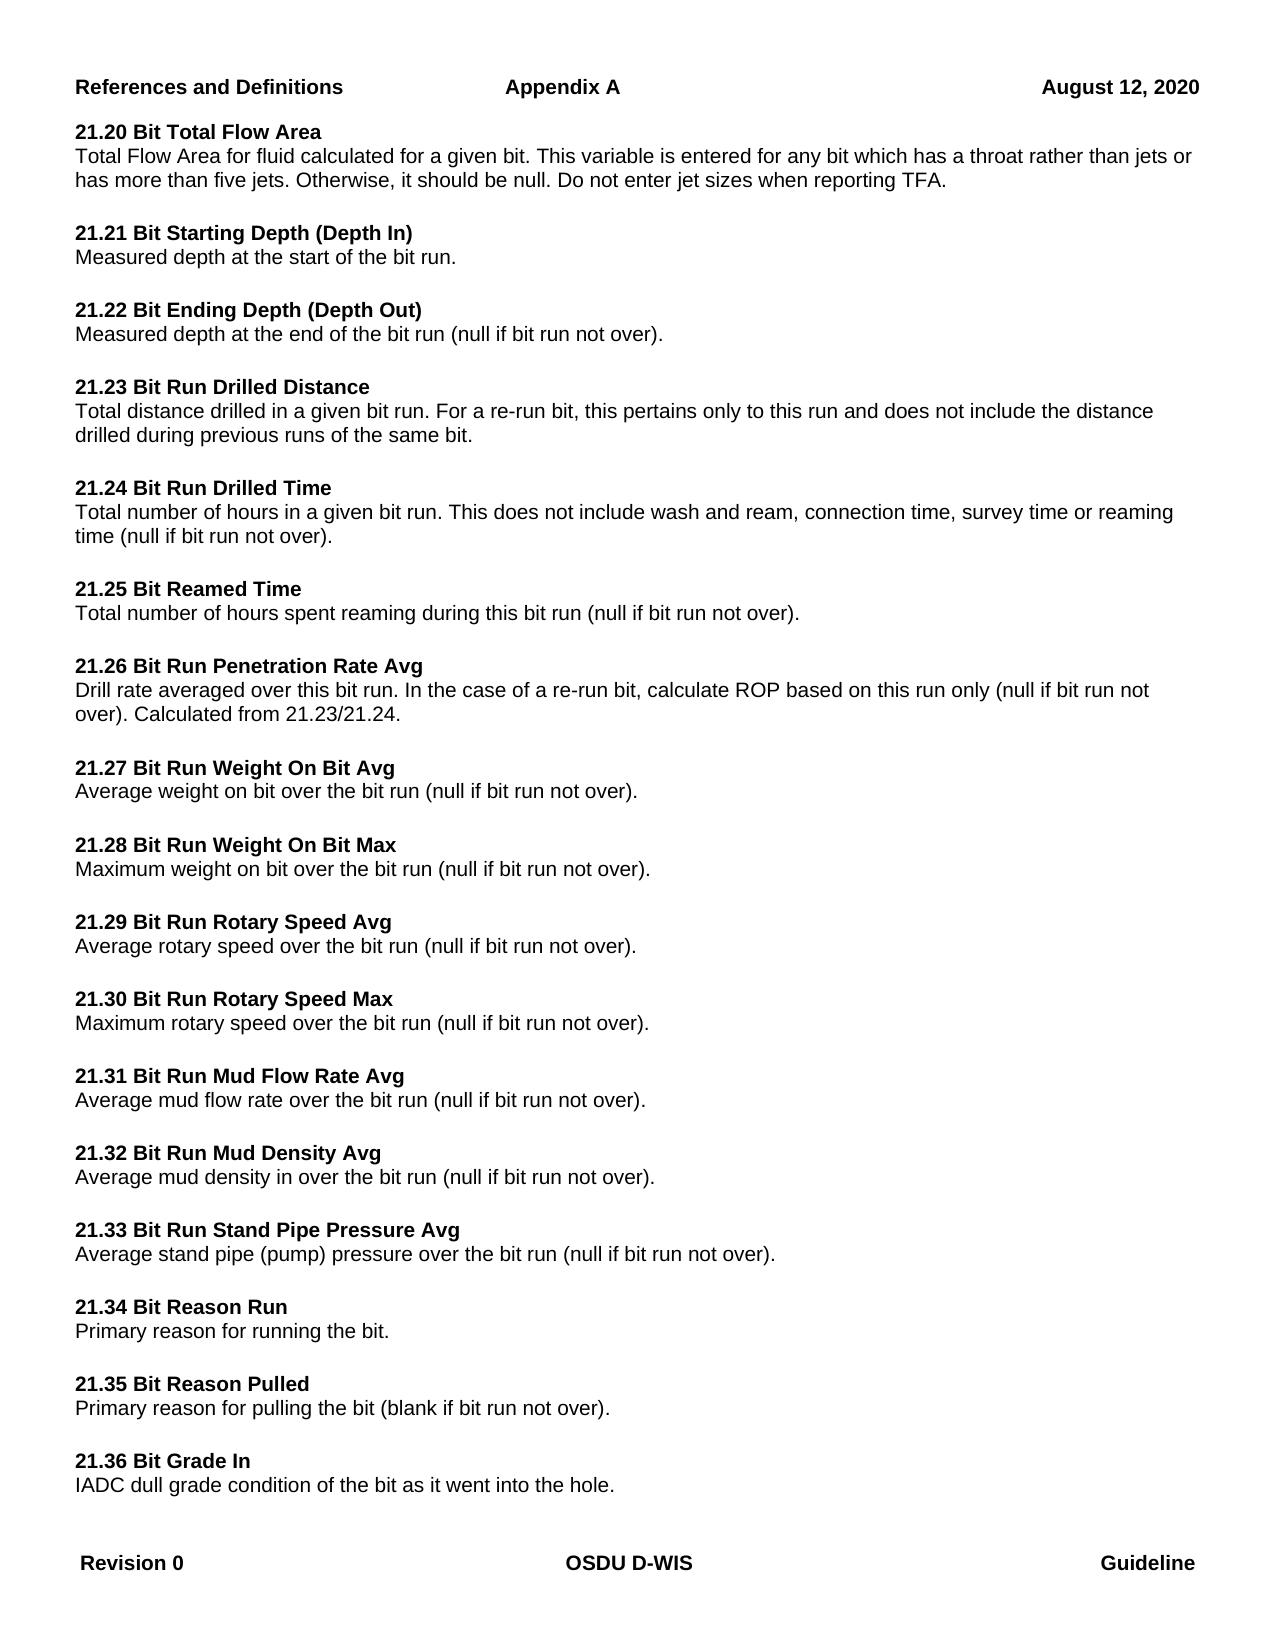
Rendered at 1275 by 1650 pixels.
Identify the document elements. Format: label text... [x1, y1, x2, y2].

text 21.28 Bit Run Weight On Bit Max Maximum weight on bit over the bit run (null if bit run not over). [75, 832, 1200, 880]
text 21.21 Bit Starting Depth (Depth In) Measured depth at the start of the bit run. [75, 221, 1200, 269]
text 21.20 Bit Total Flow Area Total Flow Area for fluid calculated for a given bit. This variable is entered for any bit which has a throat rather than jets or has more than five jets. Otherwise, it should be null. Do not enter jet sizes when reporting TFA. [75, 120, 1200, 192]
text 21.34 Bit Reason Run Primary reason for running the bit. [75, 1295, 1200, 1343]
text 21.29 Bit Run Rotary Speed Avg Average rotary speed over the bit run (null if bit run not over). [75, 909, 1200, 957]
text 21.31 Bit Run Mud Flow Rate Avg Average mud flow rate over the bit run (null if bit run not over). [75, 1064, 1200, 1112]
text 21.33 Bit Run Stand Pipe Pressure Avg Average stand pipe (pump) pressure over the bit run (null if bit run not over). [75, 1218, 1200, 1266]
text 21.27 Bit Run Weight On Bit Avg Average weight on bit over the bit run (null if bit run not over). [75, 755, 1200, 803]
text 21.26 Bit Run Penetration Rate Avg Drill rate averaged over this bit run. In the case of a re-run bit, calculate ROP based on this run only (null if bit run not over). Calculated from 21.23/21.24. [75, 654, 1200, 726]
text 21.23 Bit Run Drilled Distance Total distance drilled in a given bit run. For a re-run bit, this pertains only to this run and does not include the distance drilled during previous runs of the same bit. [75, 375, 1200, 447]
text 21.25 Bit Reamed Time Total number of hours spent reaming during this bit run (null if bit run not over). [75, 577, 1200, 625]
text 21.35 Bit Reason Pulled Primary reason for pulling the bit (blank if bit run not over). [75, 1372, 1200, 1420]
text 21.36 Bit Grade In IADC dull grade condition of the bit as it went into the hole. [75, 1449, 1200, 1497]
text 21.24 Bit Run Drilled Time Total number of hours in a given bit run. This does not include wash and ream, connection time, survey time or reaming time (null if bit run not over). [75, 476, 1200, 548]
text 21.30 Bit Run Rotary Speed Max Maximum rotary speed over the bit run (null if bit run not over). [75, 987, 1200, 1034]
text 21.22 Bit Ending Depth (Depth Out) Measured depth at the end of the bit run (null if bit run not over). [75, 298, 1200, 346]
text 21.32 Bit Run Mud Density Avg Average mud density in over the bit run (null if bit run not over). [75, 1141, 1200, 1189]
